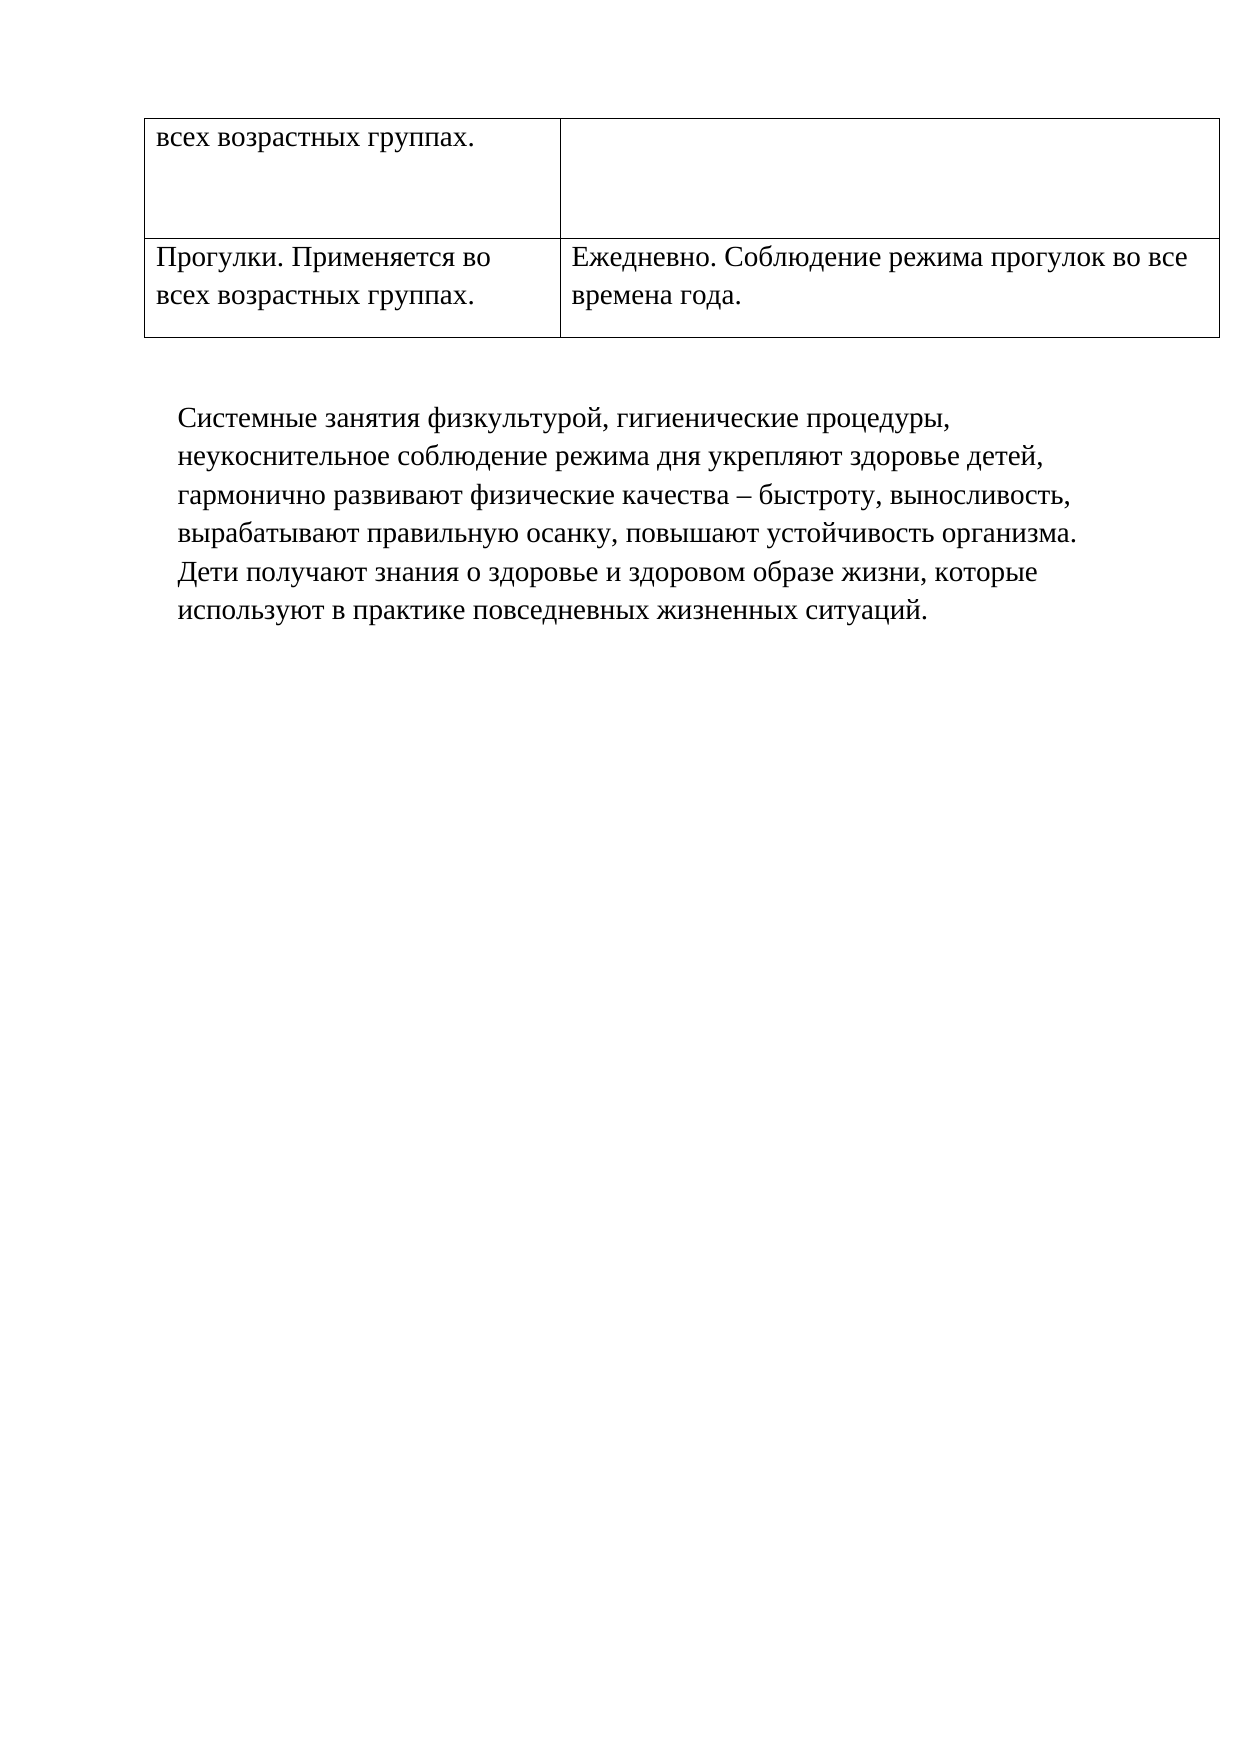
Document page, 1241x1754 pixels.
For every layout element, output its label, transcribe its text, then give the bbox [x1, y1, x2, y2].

table_cell Ежедневно. Соблюдение режима прогулок во все времена года. [561, 239, 1219, 337]
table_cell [145, 119, 560, 238]
table_cell Прогулки. Применяется во всех возрастных группах. [145, 239, 560, 337]
text Системные занятия физкультурой, гигиенические процедуры, неукоснительное соблюдение режима дня укрепляют здоровье детей, гармонично развивают физические качества – быстроту, выносливость, вырабатывают правильную осанку, повышают устойчивость организма. Дети получают знания о здоровье и здоровом образе жизни, которые используют в практике повседневных жизненных ситуаций. [177, 400, 1152, 626]
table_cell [561, 119, 1219, 238]
